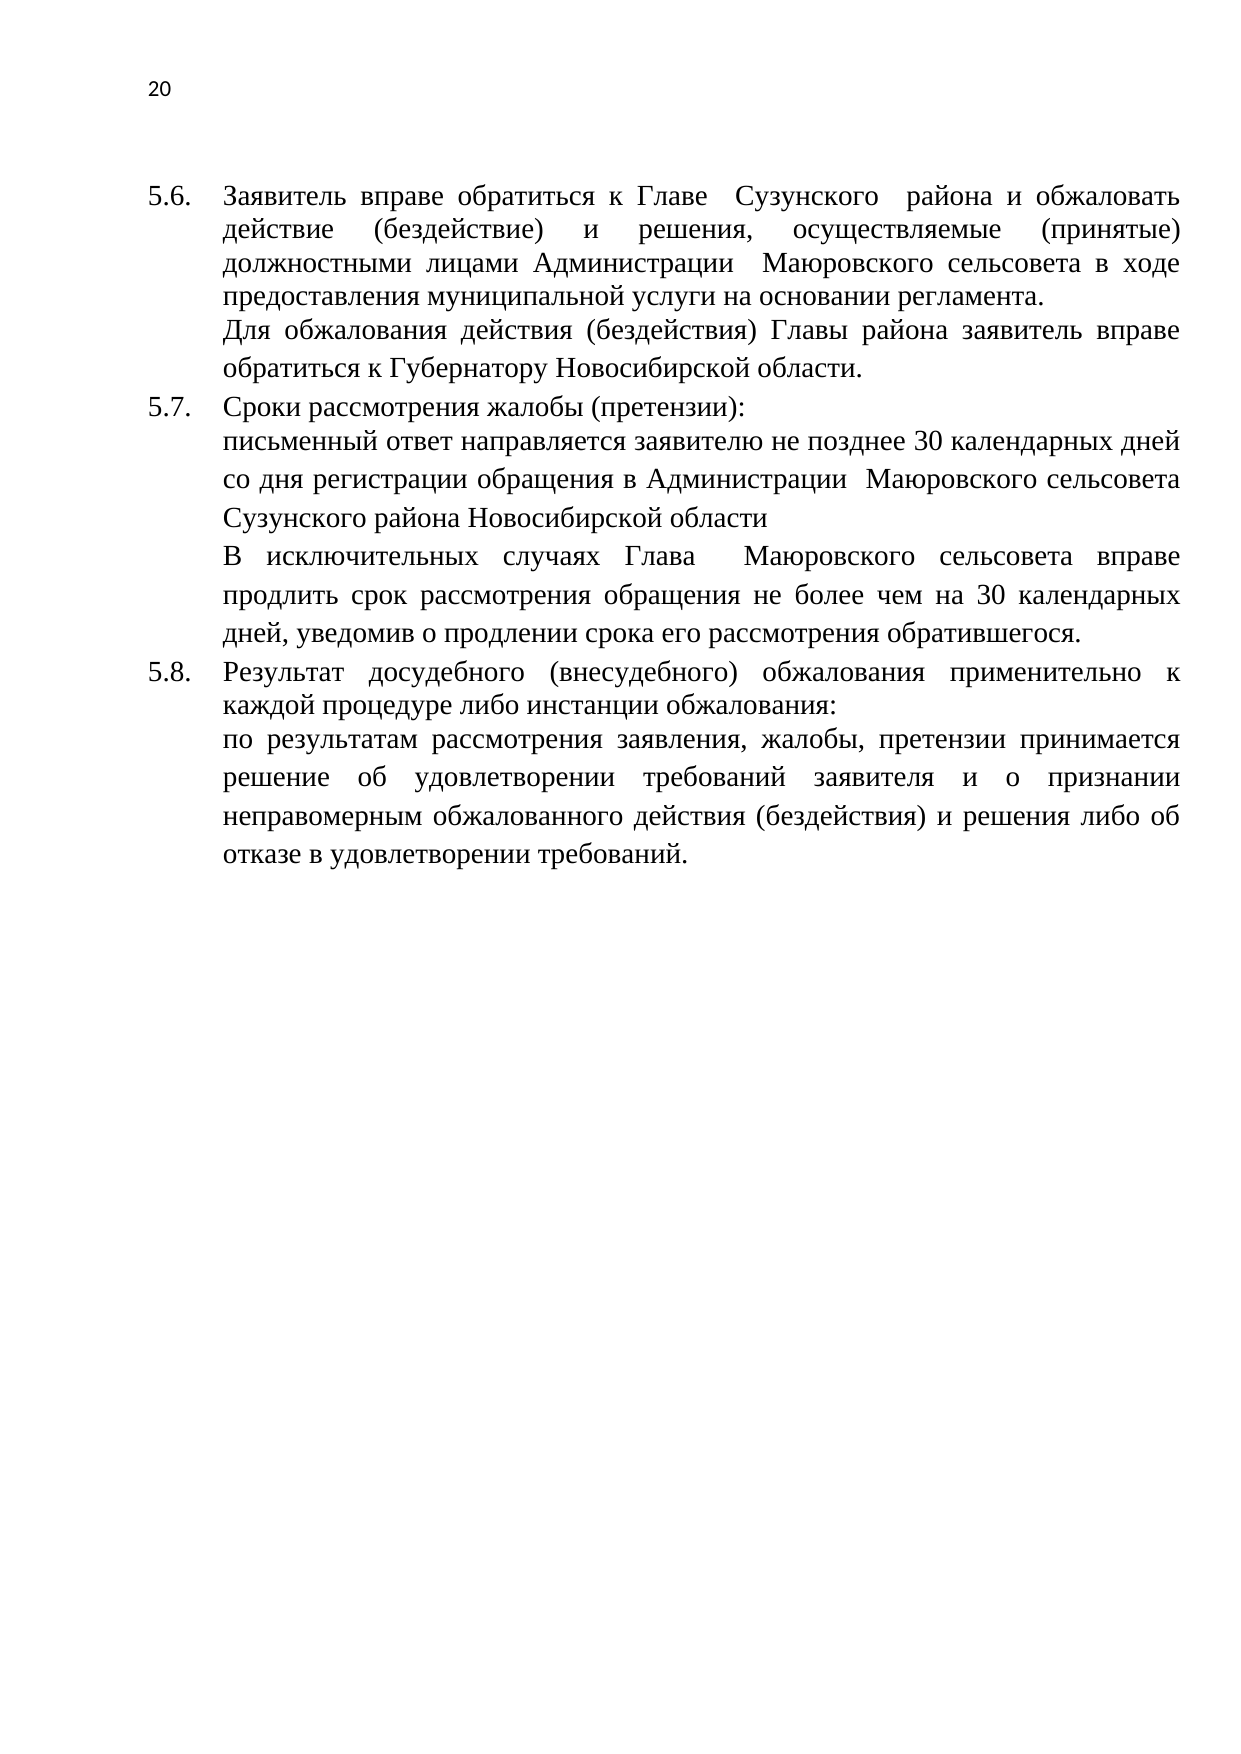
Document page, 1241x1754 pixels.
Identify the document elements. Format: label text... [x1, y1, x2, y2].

list Сроки рассмотрения жалобы (претензии): [148, 389, 1181, 423]
list Результат досудебного (внесудебного) обжалования применительно к каждой процедуре либо инстанции обжалования: [148, 654, 1181, 721]
text Для обжалования действия (бездействия) Главы района заявитель вправе обратиться к Губернатору Новосибирской области. [223, 312, 1181, 384]
text В исключительных случаях Глава Маюровского сельсовета вправе продлить срок рассмотрения обращения не более чем на 30 календарных дней, уведомив о продлении срока его рассмотрения обратившегося. [223, 538, 1181, 649]
text письменный ответ направляется заявителю не позднее 30 календарных дней со дня регистрации обращения в Администрации Маюровского сельсовета Сузунского района Новосибирской области [223, 423, 1181, 533]
text по результатам рассмотрения заявления, жалобы, претензии принимается решение об удовлетворении требований заявителя и о признании неправомерным обжалованного действия (бездействия) и решения либо об отказе в удовлетворении требований. [223, 721, 1181, 870]
list Заявитель вправе обратиться к Главе Сузунского района и обжаловать действие (бездействие) и решения, осуществляемые (принятые) должностными лицами Администрации Маюровского сельсовета в ходе предоставления муниципальной услуги на основании регламента. [148, 178, 1181, 312]
